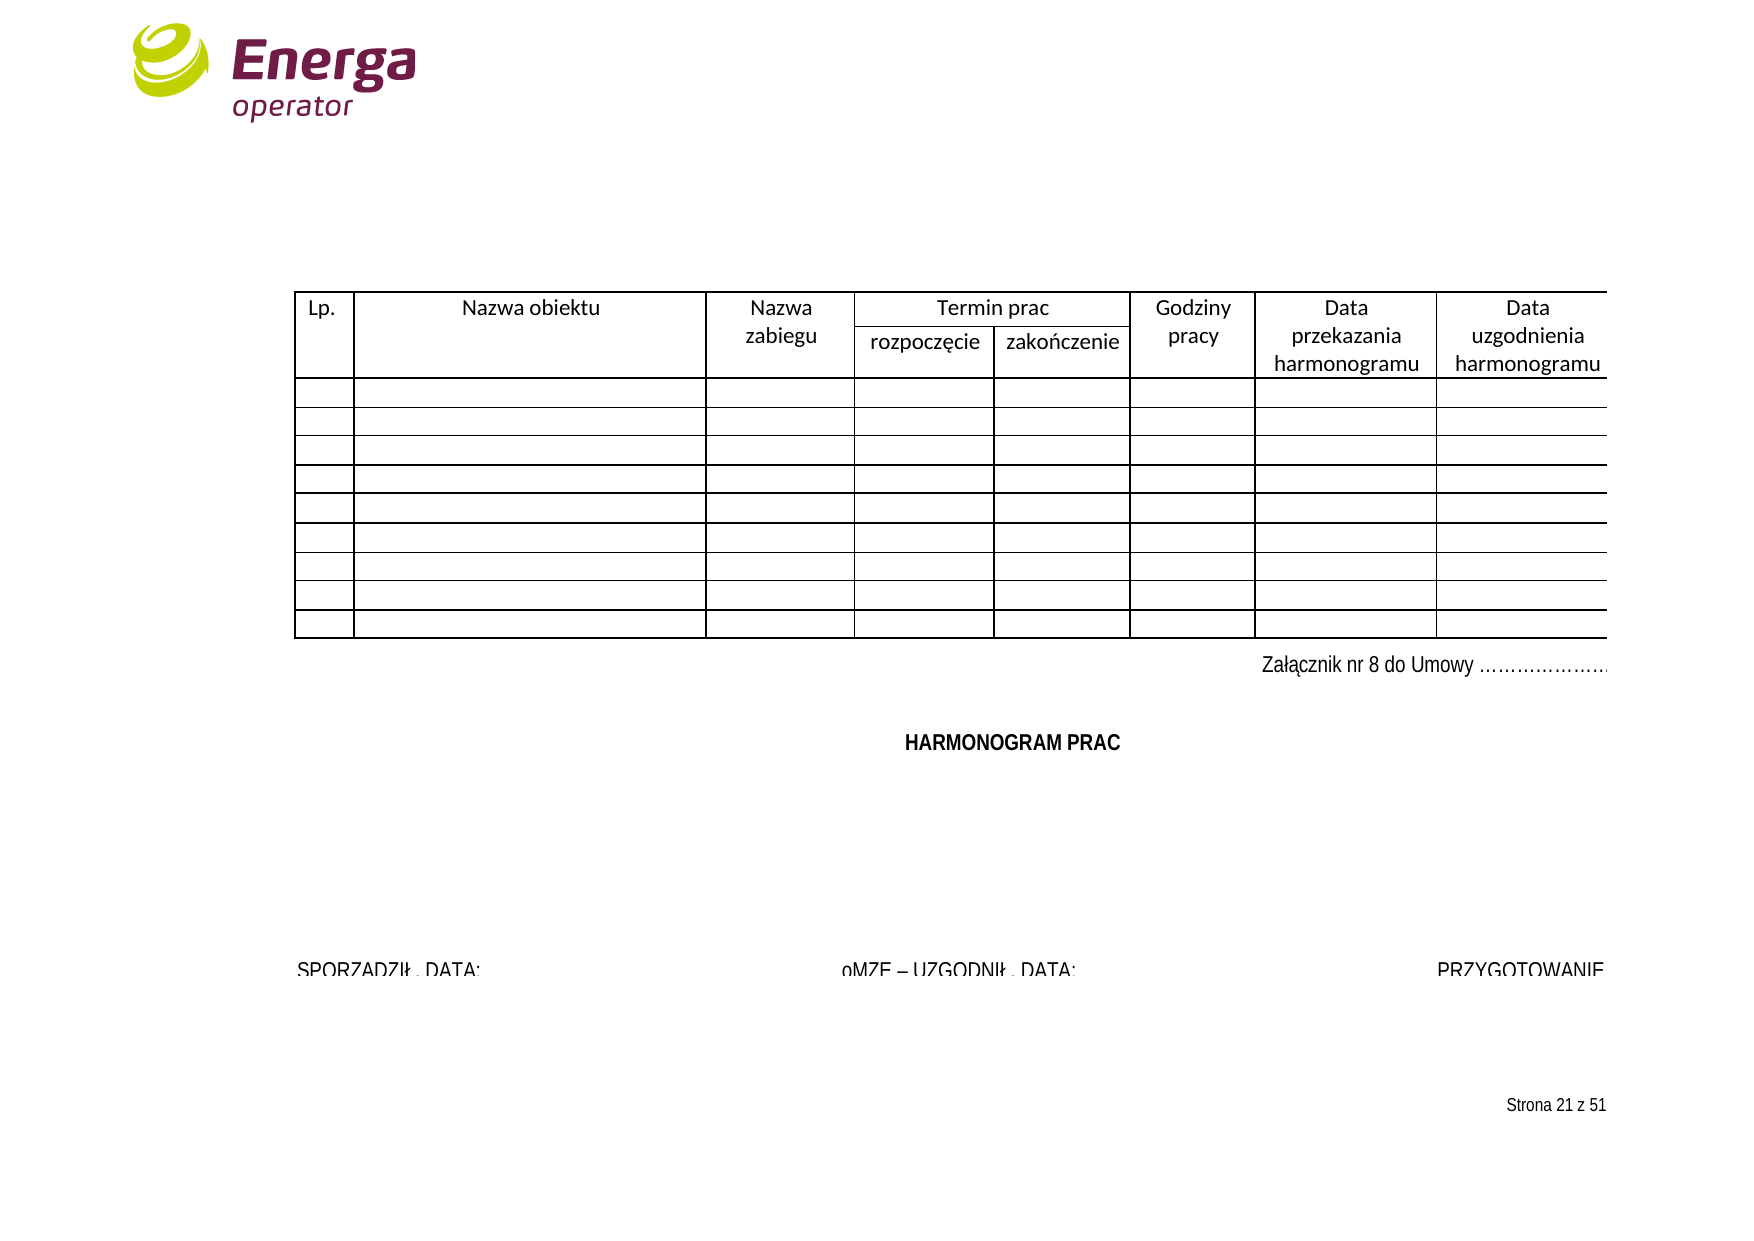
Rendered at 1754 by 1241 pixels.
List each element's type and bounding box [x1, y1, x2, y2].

picture [132, 23, 416, 123]
